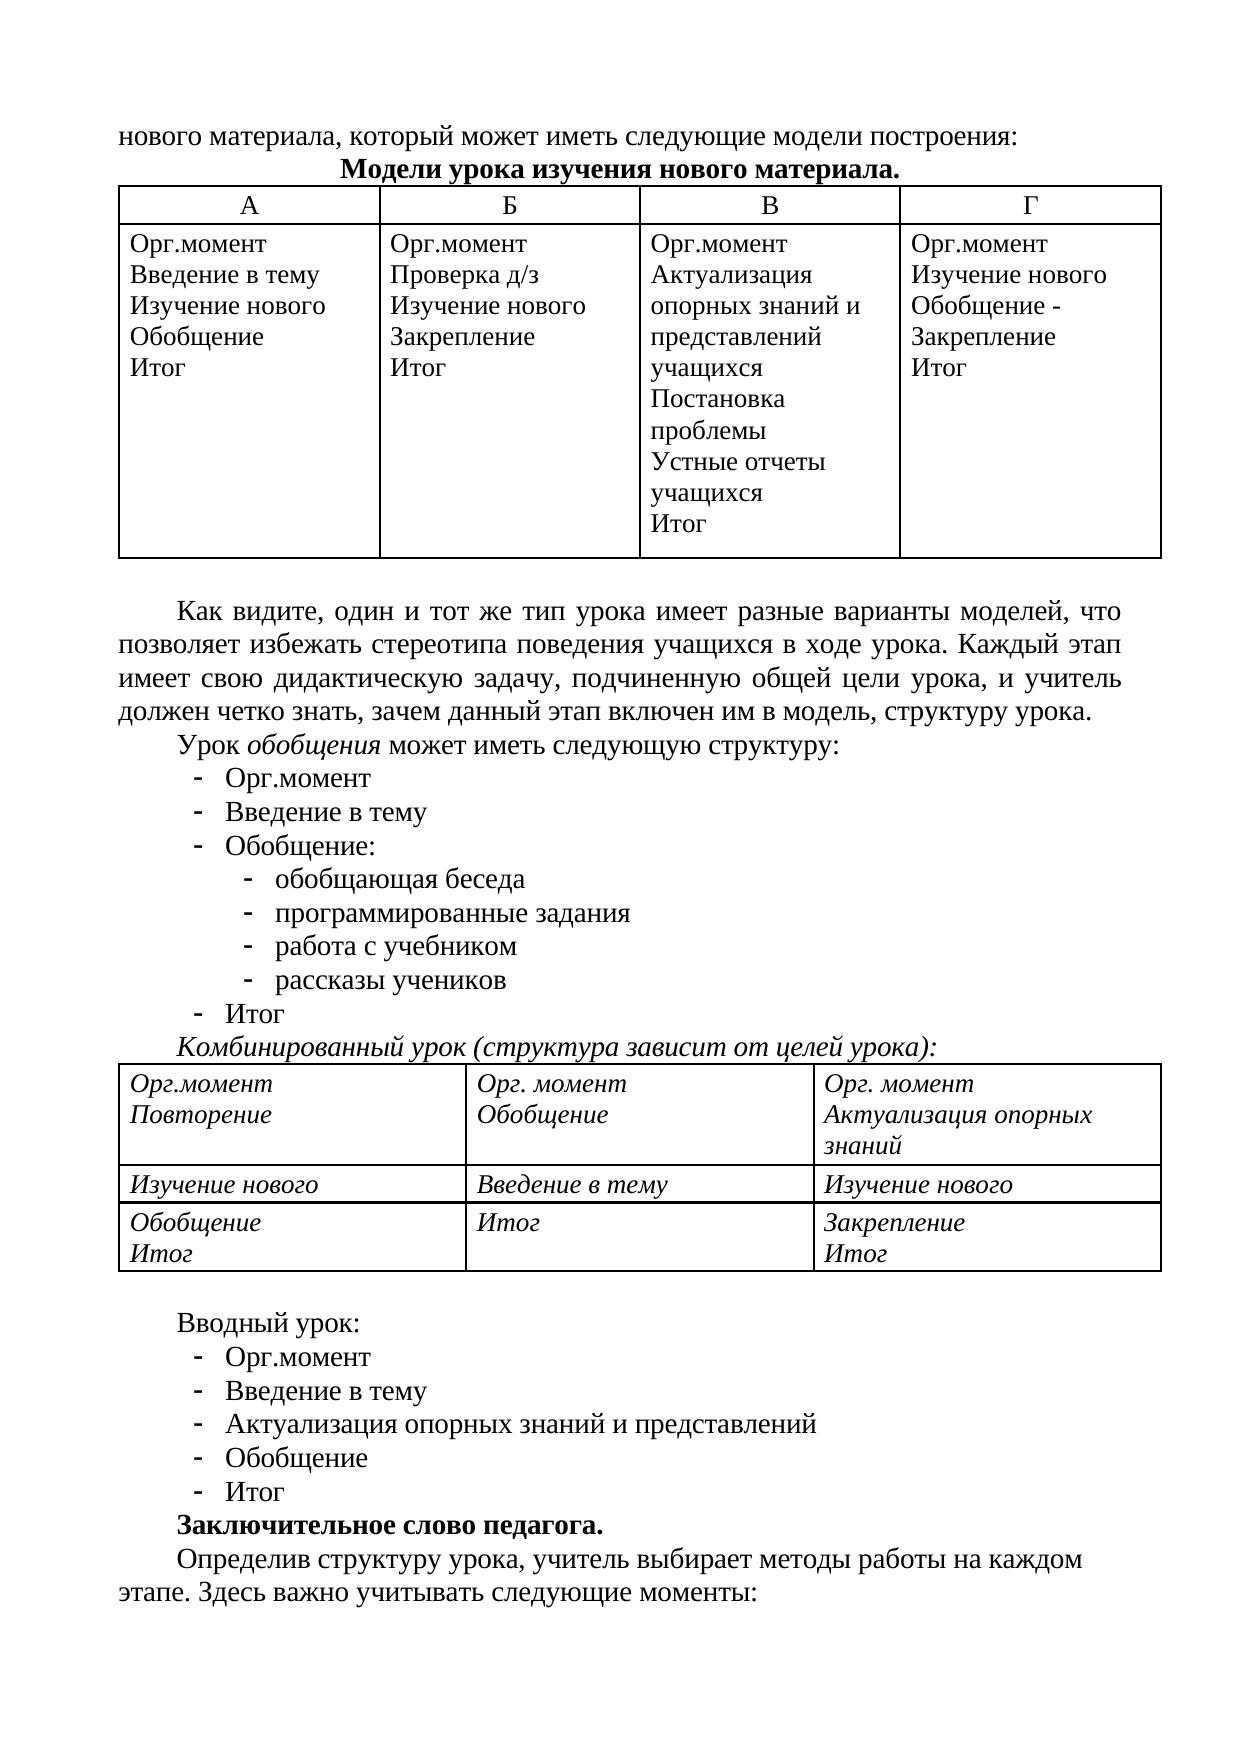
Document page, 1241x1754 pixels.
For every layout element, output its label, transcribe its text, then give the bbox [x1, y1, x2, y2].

text Урок обобщения может иметь следующую структуру: [118, 727, 1122, 760]
table_header Г [901, 187, 1160, 223]
table_cell Орг.момент Проверка д/з Изучение нового Закрепление Итог [381, 225, 639, 557]
table_cell Изучение нового [120, 1166, 465, 1201]
list Обобщение: [193, 828, 1122, 861]
list обобщающая беседа [243, 861, 1122, 895]
table_cell Орг.момент Изучение нового Обобщение - Закрепление Итог [901, 225, 1160, 557]
list Итог [193, 996, 1122, 1029]
text Модели урока изучения нового материала. [118, 152, 1122, 185]
table_cell Орг.момент Актуализация опорных знаний и представлений учащихся Постановка проблемы Устные отчеты учащихся Итог [641, 225, 899, 557]
list Введение в тему [193, 794, 1122, 828]
text Комбинированный урок (структура зависит от целей урока): [118, 1029, 1122, 1063]
text Определив структуру урока, учитель выбирает методы работы на каждом [118, 1541, 1122, 1574]
list работа с учебником [243, 928, 1122, 962]
table_cell Итог [467, 1204, 813, 1270]
list программированные задания [243, 895, 1122, 928]
list Итог [193, 1474, 1122, 1507]
text этапе. Здесь важно учитывать следующие моменты: [118, 1574, 1122, 1608]
table_header Орг. момент Обобщение [467, 1065, 813, 1164]
table_header Орг. момент Актуализация опорных знаний [815, 1065, 1160, 1164]
text Заключительное слово педагога. [118, 1507, 1122, 1541]
table_header Б [381, 187, 639, 223]
table_cell Обобщение Итог [120, 1204, 465, 1270]
list Обобщение [193, 1440, 1122, 1474]
list рассказы учеников [243, 962, 1122, 996]
list Орг.момент [193, 760, 1122, 794]
text Вводный урок: [118, 1306, 1122, 1339]
table_cell Орг.момент Введение в тему Изучение нового Обобщение Итог [120, 225, 379, 557]
text нового материала, который может иметь следующие модели построения: [118, 118, 1122, 152]
table_header В [641, 187, 899, 223]
list Орг.момент [193, 1339, 1122, 1373]
table_cell Изучение нового [815, 1166, 1160, 1201]
list Введение в тему [193, 1373, 1122, 1406]
table_cell Закрепление Итог [815, 1204, 1160, 1270]
table_cell Введение в тему [467, 1166, 813, 1201]
list Актуализация опорных знаний и представлений [193, 1406, 1122, 1440]
table_header Орг.момент Повторение [120, 1065, 465, 1164]
text Как видите, один и тот же тип урока имеет разные варианты моделей, что позволяет избежать стереотипа поведения учащихся в ходе урока. Каждый этап имеет свою дидактическую задачу, подчиненную общей цели урока, и учитель должен четко знать, зачем данный этап включен им в модель, структуру урока. [118, 593, 1122, 727]
table_header А [120, 187, 379, 223]
